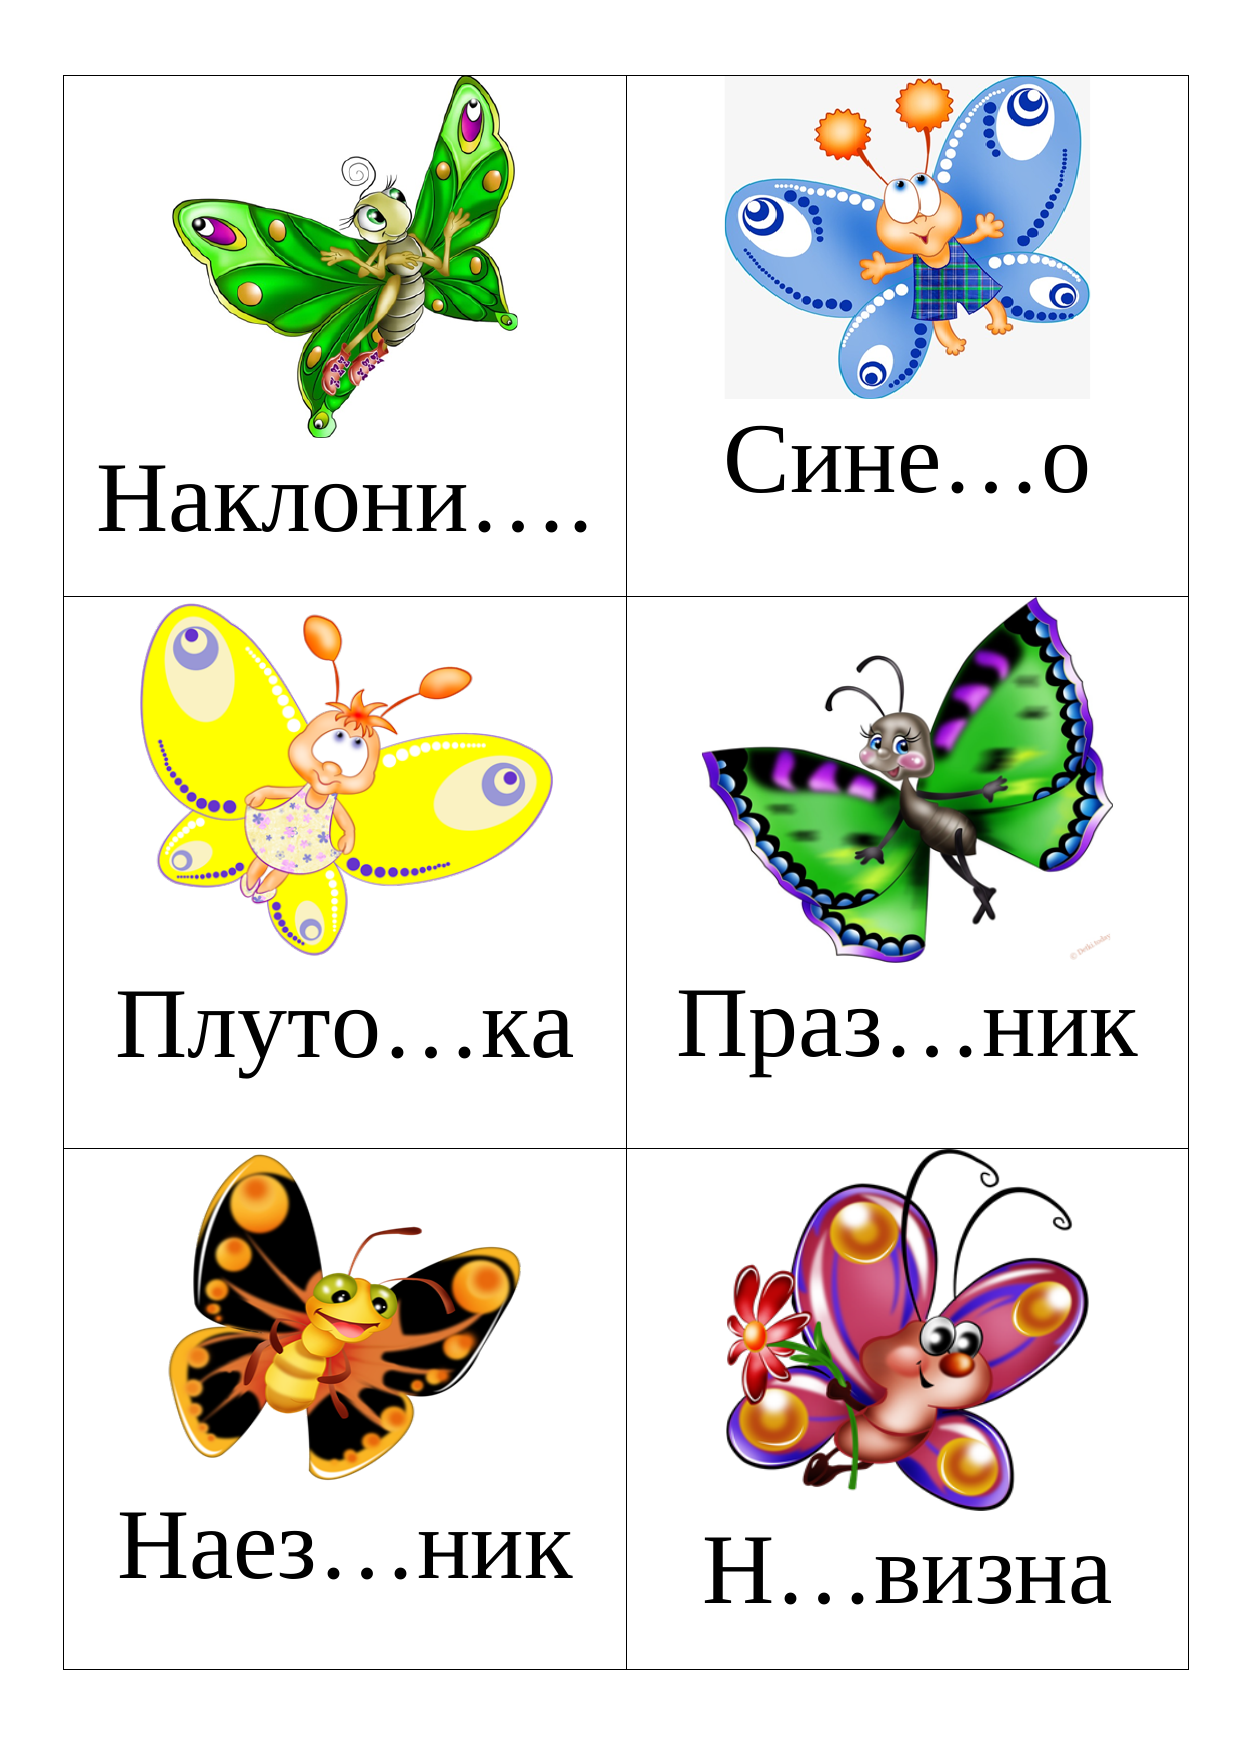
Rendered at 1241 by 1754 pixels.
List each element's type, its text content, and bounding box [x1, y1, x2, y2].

picture [162, 1149, 528, 1486]
picture [135, 597, 555, 964]
table_cell Сине…о [627, 76, 1188, 596]
table_cell Плуто…ка [64, 597, 626, 1148]
table_cell Праз…ник [627, 597, 1188, 1148]
table_cell Наез…ник [64, 1149, 626, 1669]
table_cell Наклони…. [64, 76, 626, 596]
picture [724, 76, 1091, 399]
picture [172, 76, 518, 438]
table_cell Н…визна [627, 1149, 1188, 1669]
picture [701, 597, 1113, 963]
picture [726, 1149, 1089, 1511]
